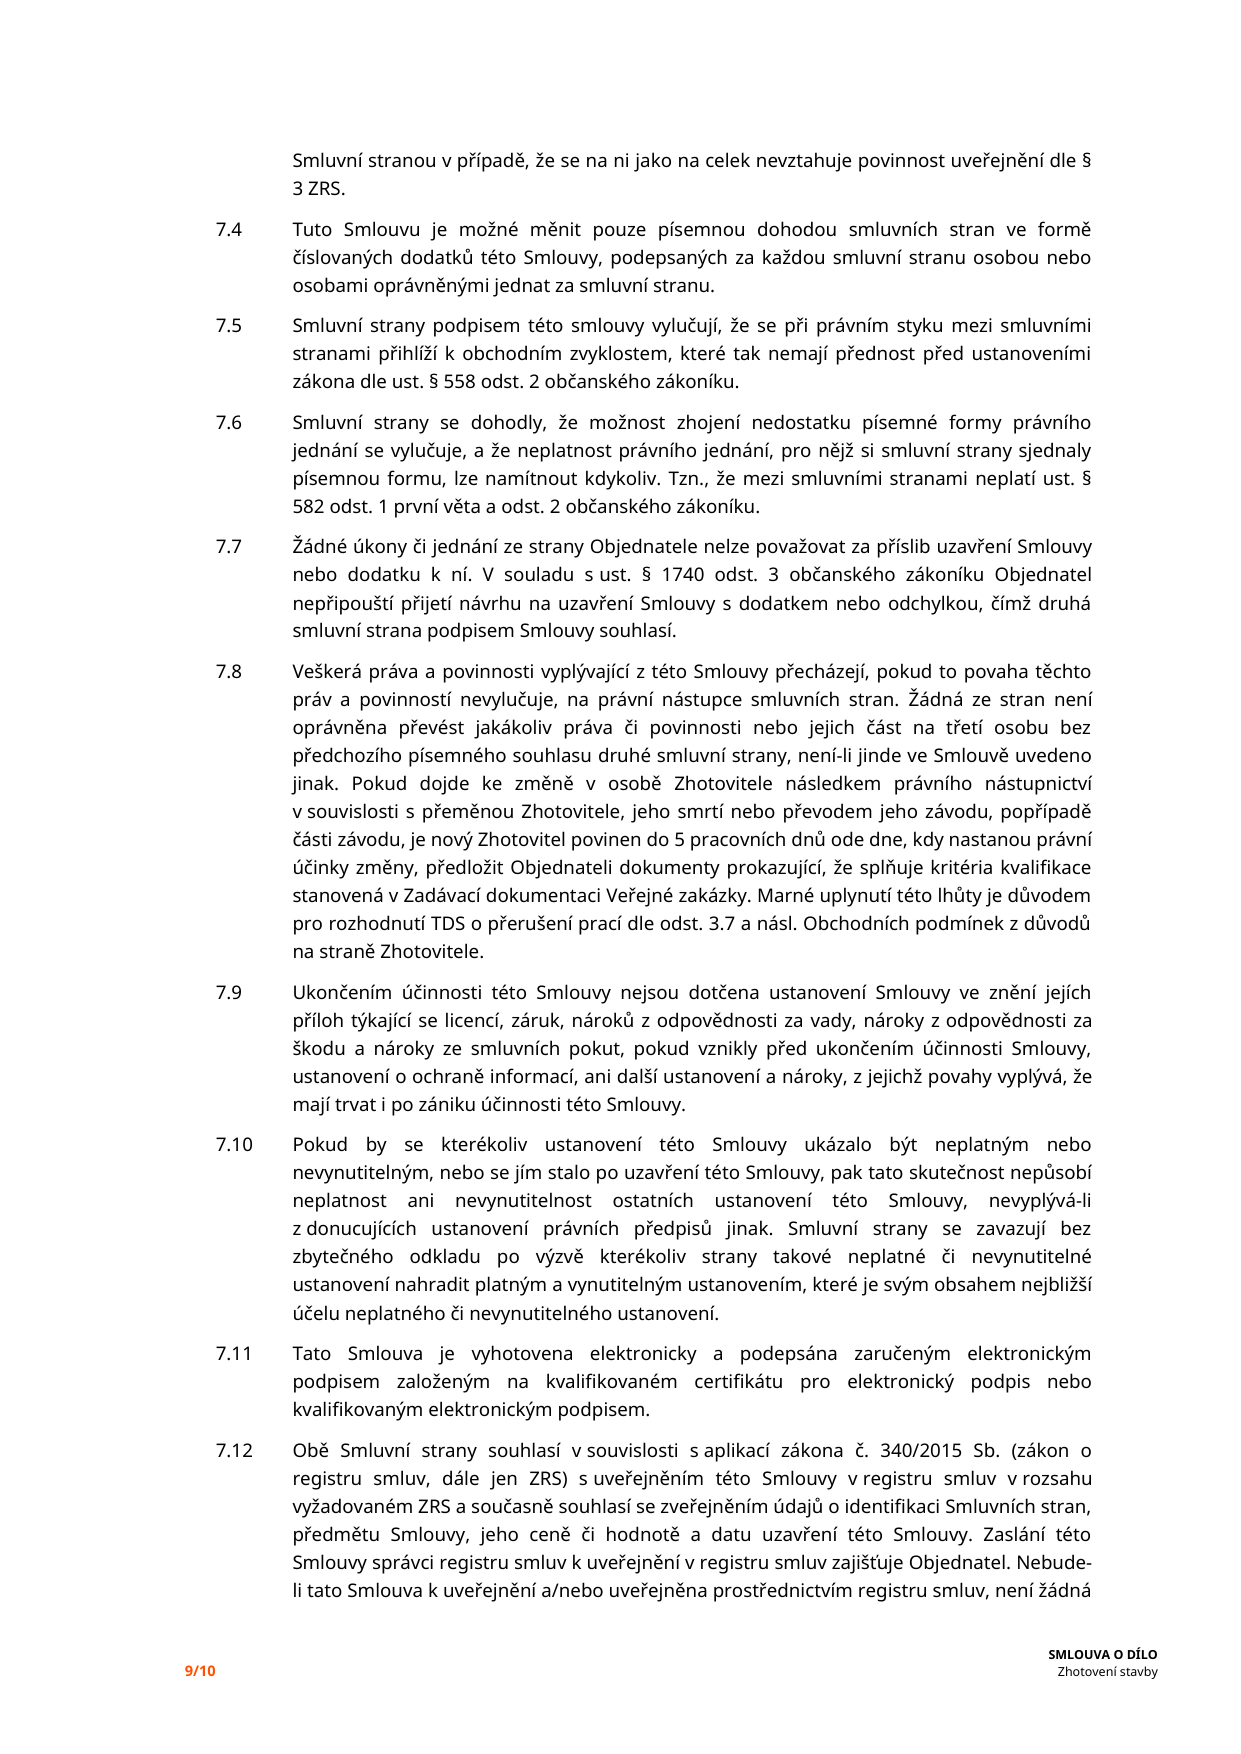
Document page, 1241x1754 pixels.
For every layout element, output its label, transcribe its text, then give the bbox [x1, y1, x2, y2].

text Smluvní strany podpisem této smlouvy vylučují, že se při právním styku mezi smluvními stranami přihlíží k obchodním zvyklostem, které tak nemají přednost před ustanoveními zákona dle ust. § 558 odst. 2 občanského zákoníku. [216, 313, 1093, 394]
text Tato Smlouva je vyhotovena elektronicky a podepsána zaručeným elektronickým podpisem založeným na kvalifikovaném certifikátu pro elektronický podpis nebo kvalifikovaným elektronickým podpisem. [216, 1340, 1093, 1422]
text Smluvní strany se dohodly, že možnost zhojení nedostatku písemné formy právního jednání se vylučuje, a že neplatnost právního jednání, pro nějž si smluvní strany sjednaly písemnou formu, lze namítnout kdykoliv. Tzn., že mezi smluvními stranami neplatí ust. § 582 odst. 1 první věta a odst. 2 občanského zákoníku. [216, 409, 1093, 519]
text Pokud by se kterékoliv ustanovení této Smlouvy ukázalo být neplatným nebo nevynutitelným, nebo se jím stalo po uzavření této Smlouvy, pak tato skutečnost nepůsobí neplatnost ani nevynutitelnost ostatních ustanovení této Smlouvy, nevyplývá-li z donucujících ustanovení právních předpisů jinak. Smluvní strany se zavazují bez zbytečného odkladu po výzvě kterékoliv strany takové neplatné či nevynutitelné ustanovení nahradit platným a vynutitelným ustanovením, které je svým obsahem nejbližší účelu neplatného či nevynutitelného ustanovení. [216, 1132, 1093, 1325]
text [216, 147, 1093, 201]
text Ukončením účinnosti této Smlouvy nejsou dotčena ustanovení Smlouvy ve znění jejích příloh týkající se licencí, záruk, nároků z odpovědnosti za vady, nároky z odpovědnosti za škodu a nároky ze smluvních pokut, pokud vznikly před ukončením účinnosti Smlouvy, ustanovení o ochraně informací, ani další ustanovení a nároky, z jejichž povahy vyplývá, že mají trvat i po zániku účinnosti této Smlouvy. [216, 979, 1093, 1117]
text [216, 1437, 1093, 1602]
text Veškerá práva a povinnosti vyplývající z této Smlouvy přecházejí, pokud to povaha těchto práv a povinností nevylučuje, na právní nástupce smluvních stran. Žádná ze stran není oprávněna převést jakákoliv práva či povinnosti nebo jejich část na třetí osobu bez předchozího písemného souhlasu druhé smluvní strany, není-li jinde ve Smlouvě uvedeno jinak. Pokud dojde ke změně v osobě Zhotovitele následkem právního nástupnictví v souvislosti s přeměnou Zhotovitele, jeho smrtí nebo převodem jeho závodu, popřípadě části závodu, je nový Zhotovitel povinen do 5 pracovních dnů ode dne, kdy nastanou právní účinky změny, předložit Objednateli dokumenty prokazující, že splňuje kritéria kvalifikace stanovená v Zadávací dokumentaci Veřejné zakázky. Marné uplynutí této lhůty je důvodem pro rozhodnutí TDS o přerušení prací dle odst. 3.7 a násl. Obchodních podmínek z důvodů na straně Zhotovitele. [216, 658, 1093, 964]
text Tuto Smlouvu je možné měnit pouze písemnou dohodou smluvních stran ve formě číslovaných dodatků této Smlouvy, podepsaných za každou smluvní stranu osobou nebo osobami oprávněnými jednat za smluvní stranu. [216, 216, 1093, 298]
text Žádné úkony či jednání ze strany Objednatele nelze považovat za příslib uzavření Smlouvy nebo dodatku k ní. V souladu s ust. § 1740 odst. 3 občanského zákoníku Objednatel nepřipouští přijetí návrhu na uzavření Smlouvy s dodatkem nebo odchylkou, čímž druhá smluvní strana podpisem Smlouvy souhlasí. [216, 534, 1093, 643]
